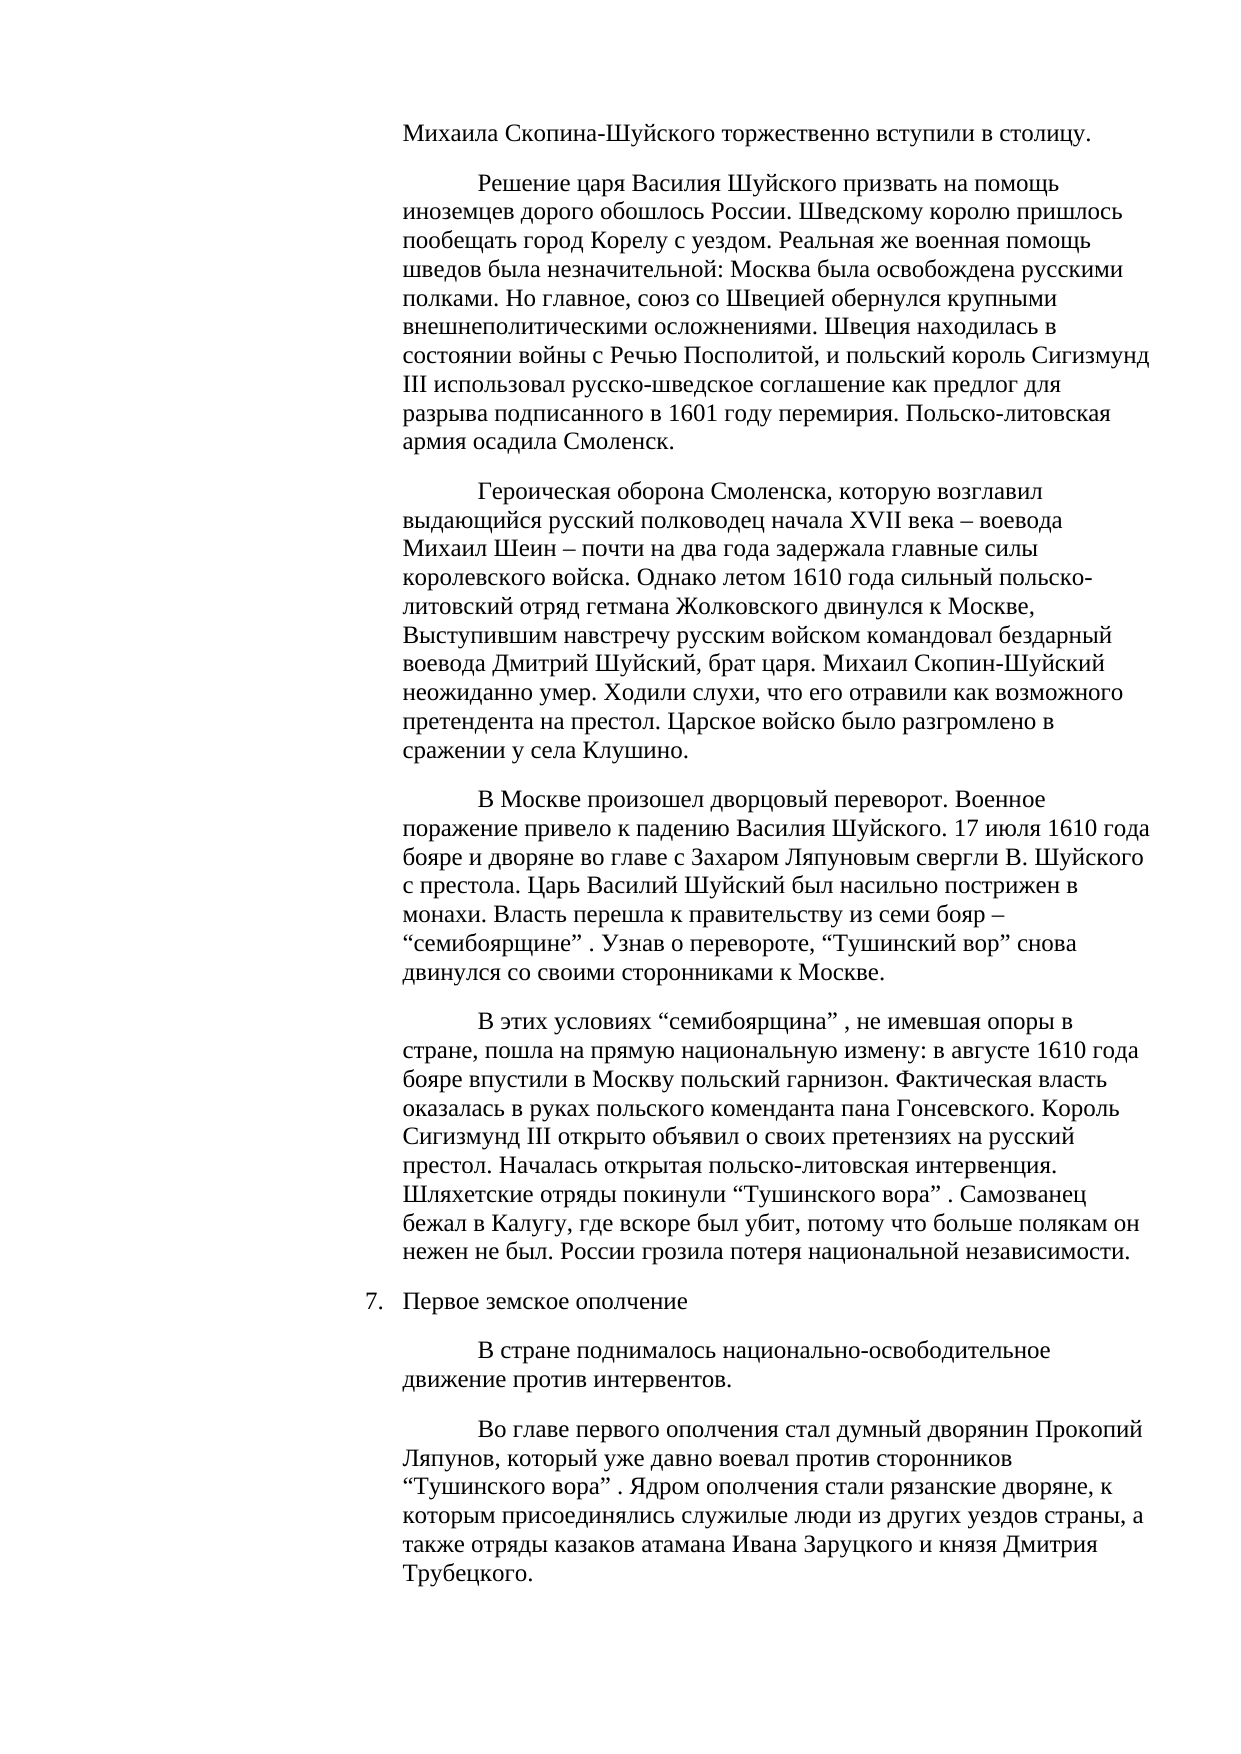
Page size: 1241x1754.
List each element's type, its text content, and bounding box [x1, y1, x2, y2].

text Решение царя Василия Шуйского призвать на помощь иноземцев дорого обошлось России. Шведскому королю пришлось пообещать город Корелу с уездом. Реальная же военная помощь шведов была незначительной: Москва была освобождена русскими полками. Но главное, союз со Швецией обернулся крупными внешнеполитическими осложнениями. Швеция находилась в состоянии войны с Речью Посполитой, и польский король Сигизмунд III использовал русско-шведское соглашение как предлог для разрыва подписанного в 1601 году перемирия. Польско-литовская армия осадила Смоленск. [402, 168, 1152, 455]
text В Москве произошел дворцовый переворот. Военное поражение привело к падению Василия Шуйского. 17 июля 1610 года бояре и дворяне во главе с Захаром Ляпуновым свергли В. Шуйского с престола. Царь Василий Шуйский был насильно пострижен в монахи. Власть перешла к правительству из семи бояр – “семибоярщине” . Узнав о перевороте, “Тушинский вор” снова двинулся со своими сторонниками к Москве. [402, 784, 1152, 986]
text В этих условиях “семибоярщина” , не имевшая опоры в стране, пошла на прямую национальную измену: в августе 1610 года бояре впустили в Москву польский гарнизон. Фактическая власть оказалась в руках польского коменданта пана Гонсевского. Король Сигизмунд III открыто объявил о своих претензиях на русский престол. Началась открытая польско-литовская интервенция. Шляхетские отряды покинули “Тушинского вора” . Самозванец бежал в Калугу, где вскоре был убит, потому что больше полякам он нежен не был. России грозила потеря национальной независимости. [402, 1006, 1152, 1265]
text В стране поднималось национально-освободительное движение против интервентов. [402, 1336, 1152, 1393]
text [402, 118, 1152, 147]
list Первое земское ополчение [365, 1286, 1152, 1315]
text Героическая оборона Смоленска, которую возглавил выдающийся русский полководец начала XVII века – воевода Михаил Шеин – почти на два года задержала главные силы королевского войска. Однако летом 1610 года сильный польско-литовский отряд гетмана Жолковского двинулся к Москве, Выступившим навстречу русским войском командовал бездарный воевода Дмитрий Шуйский, брат царя. Михаил Скопин-Шуйский неожиданно умер. Ходили слухи, что его отравили как возможного претендента на престол. Царское войско было разгромлено в сражении у села Клушино. [402, 476, 1152, 763]
text Во главе первого ополчения стал думный дворянин Прокопий Ляпунов, который уже давно воевал против сторонников “Тушинского вора” . Ядром ополчения стали рязанские дворяне, к которым присоединялись служилые люди из других уездов страны, а также отряды казаков атамана Ивана Заруцкого и князя Дмитрия Трубецкого. [402, 1414, 1152, 1586]
